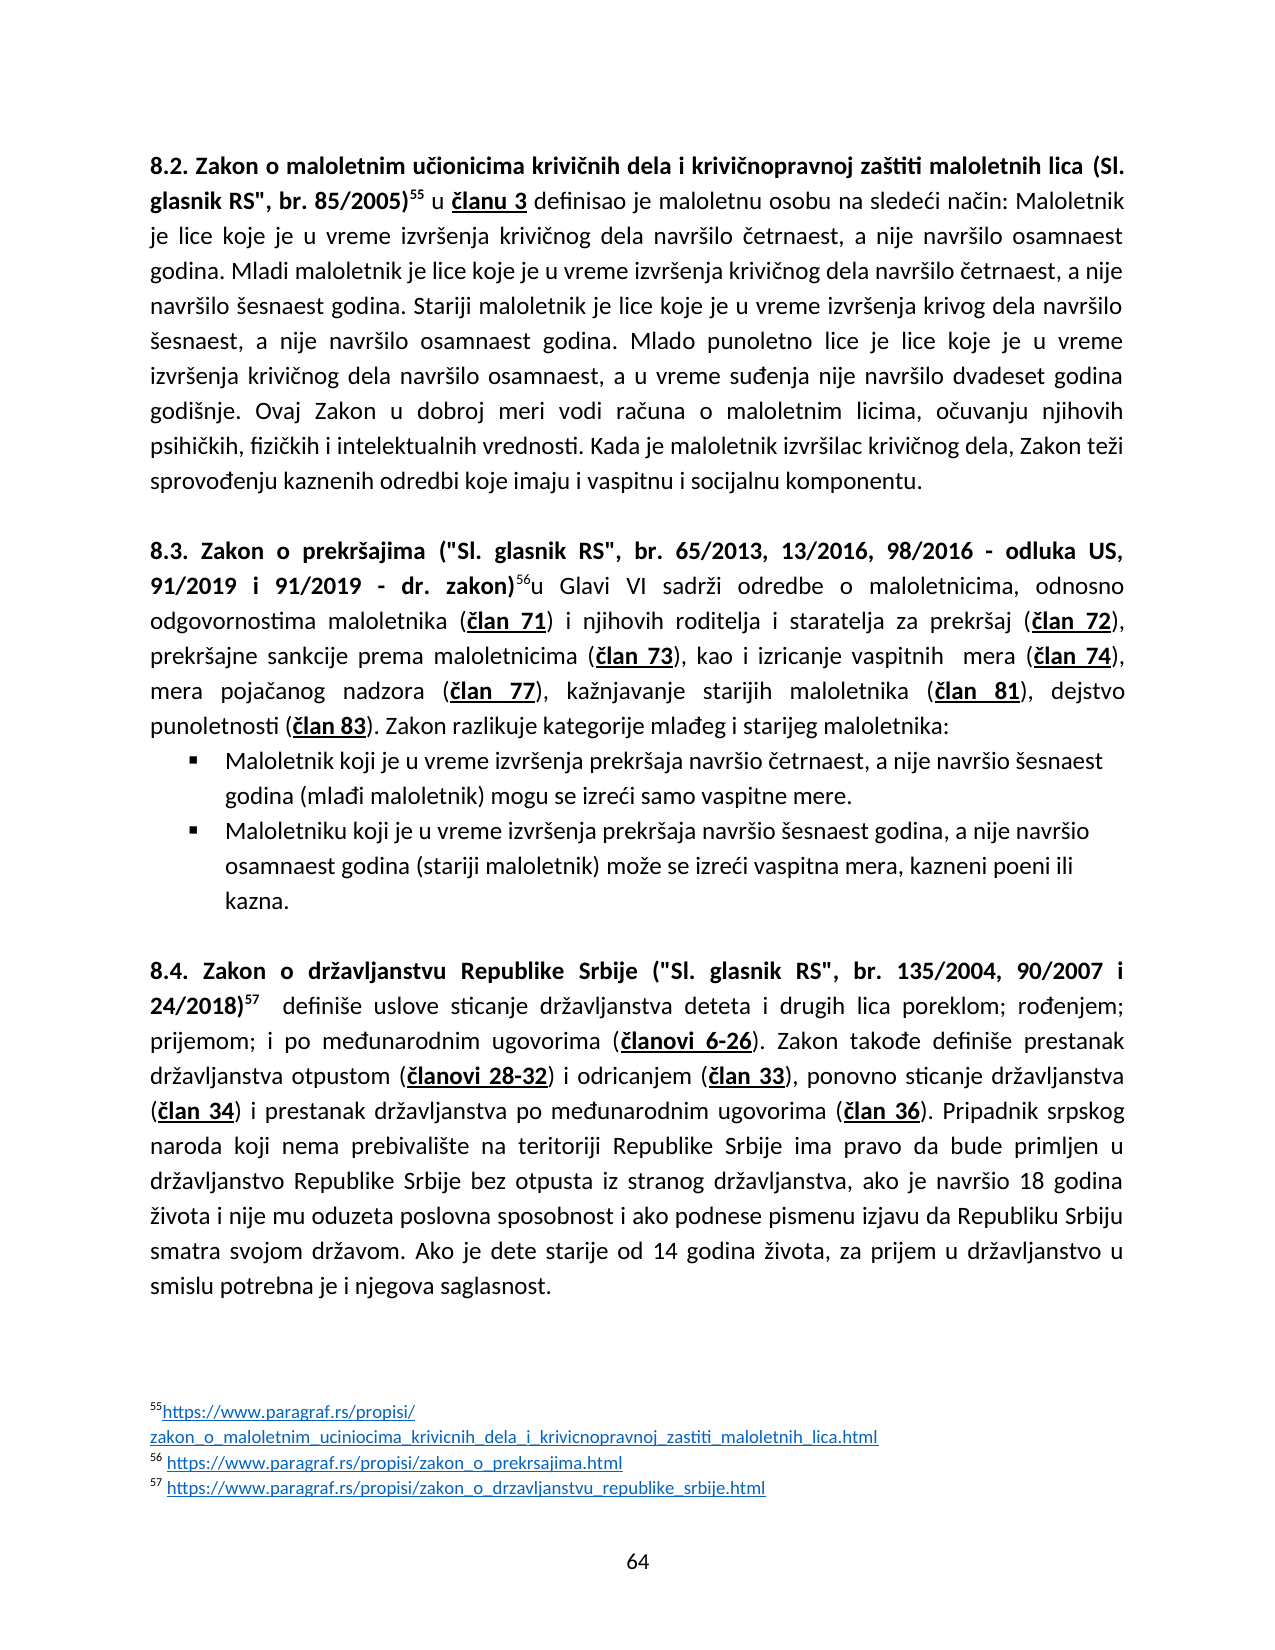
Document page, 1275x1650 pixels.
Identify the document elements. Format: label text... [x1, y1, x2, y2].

text 8.3. Zakon o prekršajima ("Sl. glasnik RS", br. 65/2013, 13/2016, 98/2016 - odluka US, 91/2019 i 91/2019 - dr. zakon)u Glavi VI sadrži odredbe o maloletnicima, odnosno odgovornostima maloletnika (član 71) i njihovih roditelja i staratelja za prekršaj (član 72), prekršajne sankcije prema maloletnicima (član 73), kao i izricanje vaspitnih mera (član 74), mera pojačanog nadzora (član 77), kažnjavanje starijih maloletnika (član 81), dejstvo punoletnosti (član 83). Zakon razlikuje kategorije mlađeg i starijeg maloletnika: [150, 535, 1125, 741]
text 8.2. Zakon o maloletnim učionicima krivičnih dela i krivičnopravnoj zaštiti maloletnih lica (Sl. glasnik RS", br. 85/2005) u članu 3 definisao je maloletnu osobu na sledeći način: Maloletnik je lice koje je u vreme izvršenja krivičnog dela navršilo četrnaest, a nije navršilo osamnaest godina. Mladi maloletnik je lice koje je u vreme izvršenja krivičnog dela navršilo četrnaest, a nije navršilo šesnaest godina. Stariji maloletnik je lice koje je u vreme izvršenja krivog dela navršilo šesnaest, a nije navršilo osamnaest godina. Mlado punoletno lice je lice koje je u vreme izvršenja krivičnog dela navršilo osamnaest, a u vreme suđenja nije navršilo dvadeset godina godišnje. Ovaj Zakon u dobroj meri vodi računa o maloletnim licima, očuvanju njihovih psihičkih, fizičkih i intelektualnih vrednosti. Kada je maloletnik izvršilac krivičnog dela, Zakon teži sprovođenju kaznenih odredbi koje imaju i vaspitnu i socijalnu komponentu. [150, 150, 1125, 496]
list Maloletniku koji je u vreme izvršenja prekršaja navršio šesnaest godina, a nije navršio osamnaest godina (stariji maloletnik) može se izreći vaspitna mera, kazneni poeni ili kazna. [187, 815, 1125, 916]
list Maloletnik koji je u vreme izvršenja prekršaja navršio četrnaest, a nije navršio šesnaest godina (mlađi maloletnik) mogu se izreći samo vaspitne mere. [187, 745, 1125, 811]
text 8.4. Zakon o državljanstvu Republike Srbije ("Sl. glasnik RS", br. 135/2004, 90/2007 i 24/2018) definiše uslove sticanje državljanstva deteta i drugih lica poreklom; rođenjem; prijemom; i po međunarodnim ugovorima (članovi 6-26). Zakon takođe definiše prestanak državljanstva otpustom (članovi 28-32) i odricanjem (član 33), ponovno sticanje državljanstva (član 34) i prestanak državljanstva po međunarodnim ugovorima (član 36). Pripadnik srpskog naroda koji nema prebivalište na teritoriji Republike Srbije ima pravo da bude primljen u državljanstvo Republike Srbije bez otpusta iz stranog državljanstva, ako je navršio 18 godina života i nije mu oduzeta poslovna sposobnost i ako podnese pismenu izjavu da Republiku Srbiju smatra svojom državom. Ako je dete starije od 14 godina života, za prijem u državljanstvo u smislu potrebna je i njegova saglasnost. [150, 955, 1125, 1301]
